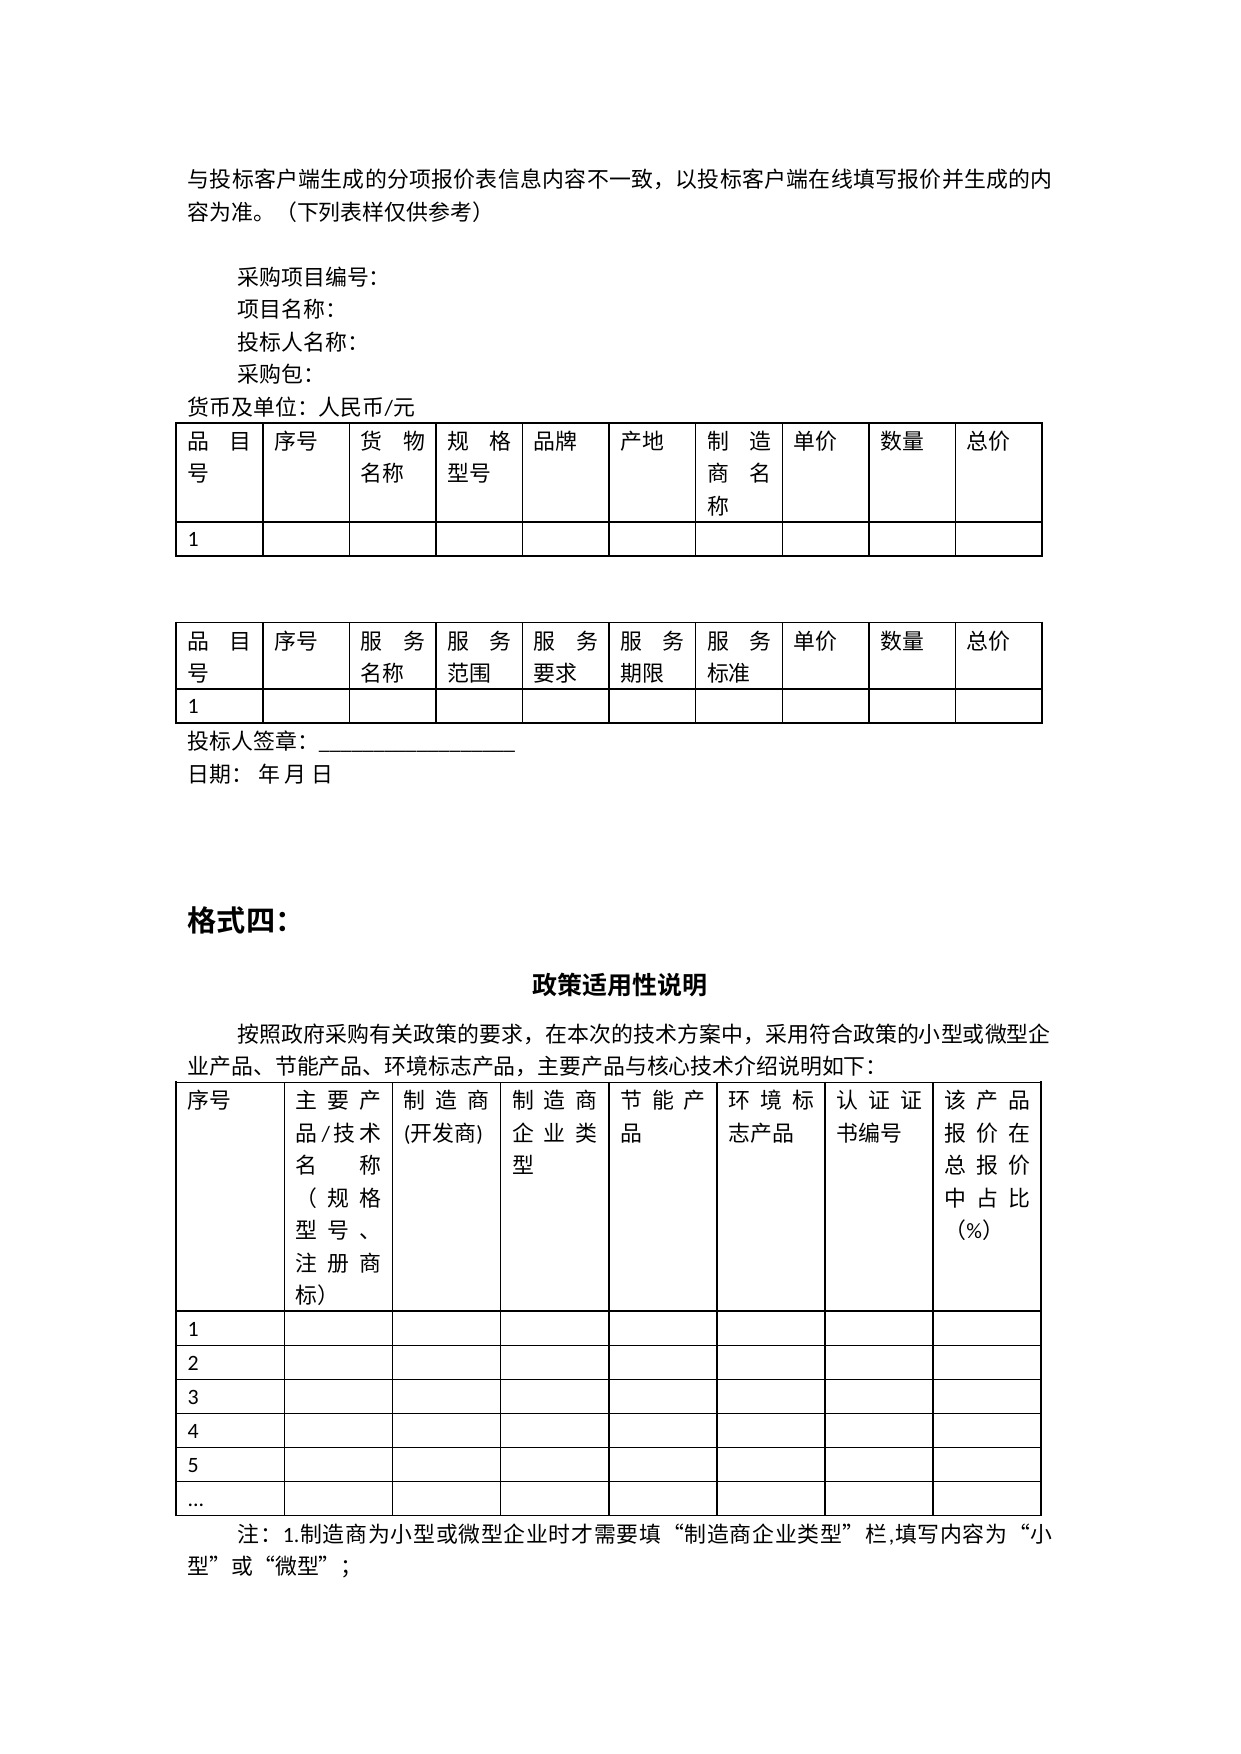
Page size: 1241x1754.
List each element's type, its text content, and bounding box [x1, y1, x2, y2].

table_header 货物名称 [350, 424, 435, 521]
table_cell [393, 1346, 500, 1378]
table_cell ... [177, 1482, 284, 1515]
text 采购项目编号： [187, 259, 1053, 292]
table_cell 3 [177, 1380, 284, 1413]
table_cell [350, 523, 435, 555]
table_cell [956, 523, 1041, 555]
table_cell 1 [177, 523, 262, 555]
table_header 制造商(开发商) [393, 1083, 500, 1310]
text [187, 162, 1053, 259]
table_cell [696, 523, 782, 555]
table_header 服务期限 [610, 623, 695, 688]
table_cell [826, 1414, 932, 1447]
table_cell [501, 1414, 608, 1447]
table_cell [501, 1380, 608, 1413]
table_cell [783, 690, 868, 722]
table_cell [610, 690, 695, 722]
table_cell [696, 690, 782, 722]
text 货币及单位：人民币/元 [187, 389, 1053, 422]
table_header 服务要求 [523, 623, 608, 688]
table_cell [501, 1312, 608, 1344]
table_header 该产品报价在总报价中占比（%） [934, 1083, 1040, 1310]
table_cell [285, 1346, 392, 1378]
table_header 认证证书编号 [826, 1083, 932, 1310]
table_cell [610, 1414, 716, 1447]
table_cell [610, 1346, 716, 1378]
table_cell [826, 1346, 932, 1378]
table_cell [264, 690, 349, 722]
table_cell [718, 1482, 824, 1515]
table_cell [610, 1380, 716, 1413]
table_cell [718, 1380, 824, 1413]
table_cell [264, 523, 349, 555]
table_cell [393, 1482, 500, 1515]
text 日期： 年 月 日 [187, 756, 1053, 789]
table_cell [285, 1312, 392, 1344]
table_header 制造商企业类型 [501, 1083, 608, 1310]
table_header 品牌 [523, 424, 608, 521]
table_cell [718, 1448, 824, 1481]
table_header 序号 [264, 424, 349, 521]
table_cell [610, 1448, 716, 1481]
table_cell [501, 1448, 608, 1481]
table_header 单价 [783, 424, 868, 521]
table_cell [934, 1380, 1040, 1413]
table_cell [870, 523, 955, 555]
table_cell [718, 1312, 824, 1344]
text 项目名称： [187, 292, 1053, 324]
table_header 品目号 [177, 623, 262, 688]
table_cell [934, 1414, 1040, 1447]
table_header 制造商名称 [696, 424, 782, 521]
table_header 服务名称 [350, 623, 435, 688]
table_header 序号 [264, 623, 349, 688]
table_cell [285, 1414, 392, 1447]
text 注：1.制造商为小型或微型企业时才需要填“制造商企业类型”栏,填写内容为“小型”或“微型”； [187, 1516, 1053, 1581]
table_cell [393, 1448, 500, 1481]
table_header 品目号 [177, 424, 262, 521]
table_cell [523, 690, 608, 722]
text 按照政府采购有关政策的要求，在本次的技术方案中，采用符合政策的小型或微型企业产品、节能产品、环境标志产品，主要产品与核心技术介绍说明如下： [187, 1016, 1053, 1081]
table_cell [783, 523, 868, 555]
table_cell 5 [177, 1448, 284, 1481]
table_header 主要产品/技术名称（规格型号、注册商标） [285, 1083, 392, 1310]
table_header 产地 [610, 424, 695, 521]
table_cell [437, 523, 522, 555]
table_cell [718, 1414, 824, 1447]
table_cell [826, 1448, 932, 1481]
text 投标人签章：__________________ [187, 724, 1053, 756]
table_cell [501, 1346, 608, 1378]
table_header 数量 [870, 424, 955, 521]
table_header 规格型号 [437, 424, 522, 521]
text 政策适用性说明 [187, 951, 1053, 1016]
table_cell 4 [177, 1414, 284, 1447]
table_header 单价 [783, 623, 868, 688]
table_cell [826, 1482, 932, 1515]
table_cell [718, 1346, 824, 1378]
table_header 数量 [870, 623, 955, 688]
text 采购包： [187, 357, 1053, 389]
table_cell [610, 1312, 716, 1344]
text 投标人名称： [187, 324, 1053, 357]
table_cell [934, 1448, 1040, 1481]
text 格式四： [187, 886, 1053, 951]
table_cell [501, 1482, 608, 1515]
table_cell [610, 1482, 716, 1515]
table_cell [393, 1312, 500, 1344]
table_header 环境标志产品 [718, 1083, 824, 1310]
table_header 序号 [177, 1083, 284, 1310]
table_cell 1 [177, 1312, 284, 1344]
table_cell [285, 1482, 392, 1515]
table_cell [285, 1380, 392, 1413]
table_header 总价 [956, 424, 1041, 521]
table_cell 2 [177, 1346, 284, 1378]
table_cell [393, 1414, 500, 1447]
table_header 节能产品 [610, 1083, 716, 1310]
table_cell [826, 1380, 932, 1413]
table_cell [350, 690, 435, 722]
table_cell [285, 1448, 392, 1481]
table_header 服务范围 [437, 623, 522, 688]
table_header 总价 [956, 623, 1041, 688]
table_cell [870, 690, 955, 722]
table_cell [523, 523, 608, 555]
table_cell [934, 1346, 1040, 1378]
table_cell [956, 690, 1041, 722]
table_cell [437, 690, 522, 722]
table_cell [934, 1312, 1040, 1344]
table_cell [934, 1482, 1040, 1515]
table_cell [393, 1380, 500, 1413]
table_cell [826, 1312, 932, 1344]
table_header 服务标准 [696, 623, 782, 688]
table_cell 1 [177, 690, 262, 722]
table_cell [610, 523, 695, 555]
